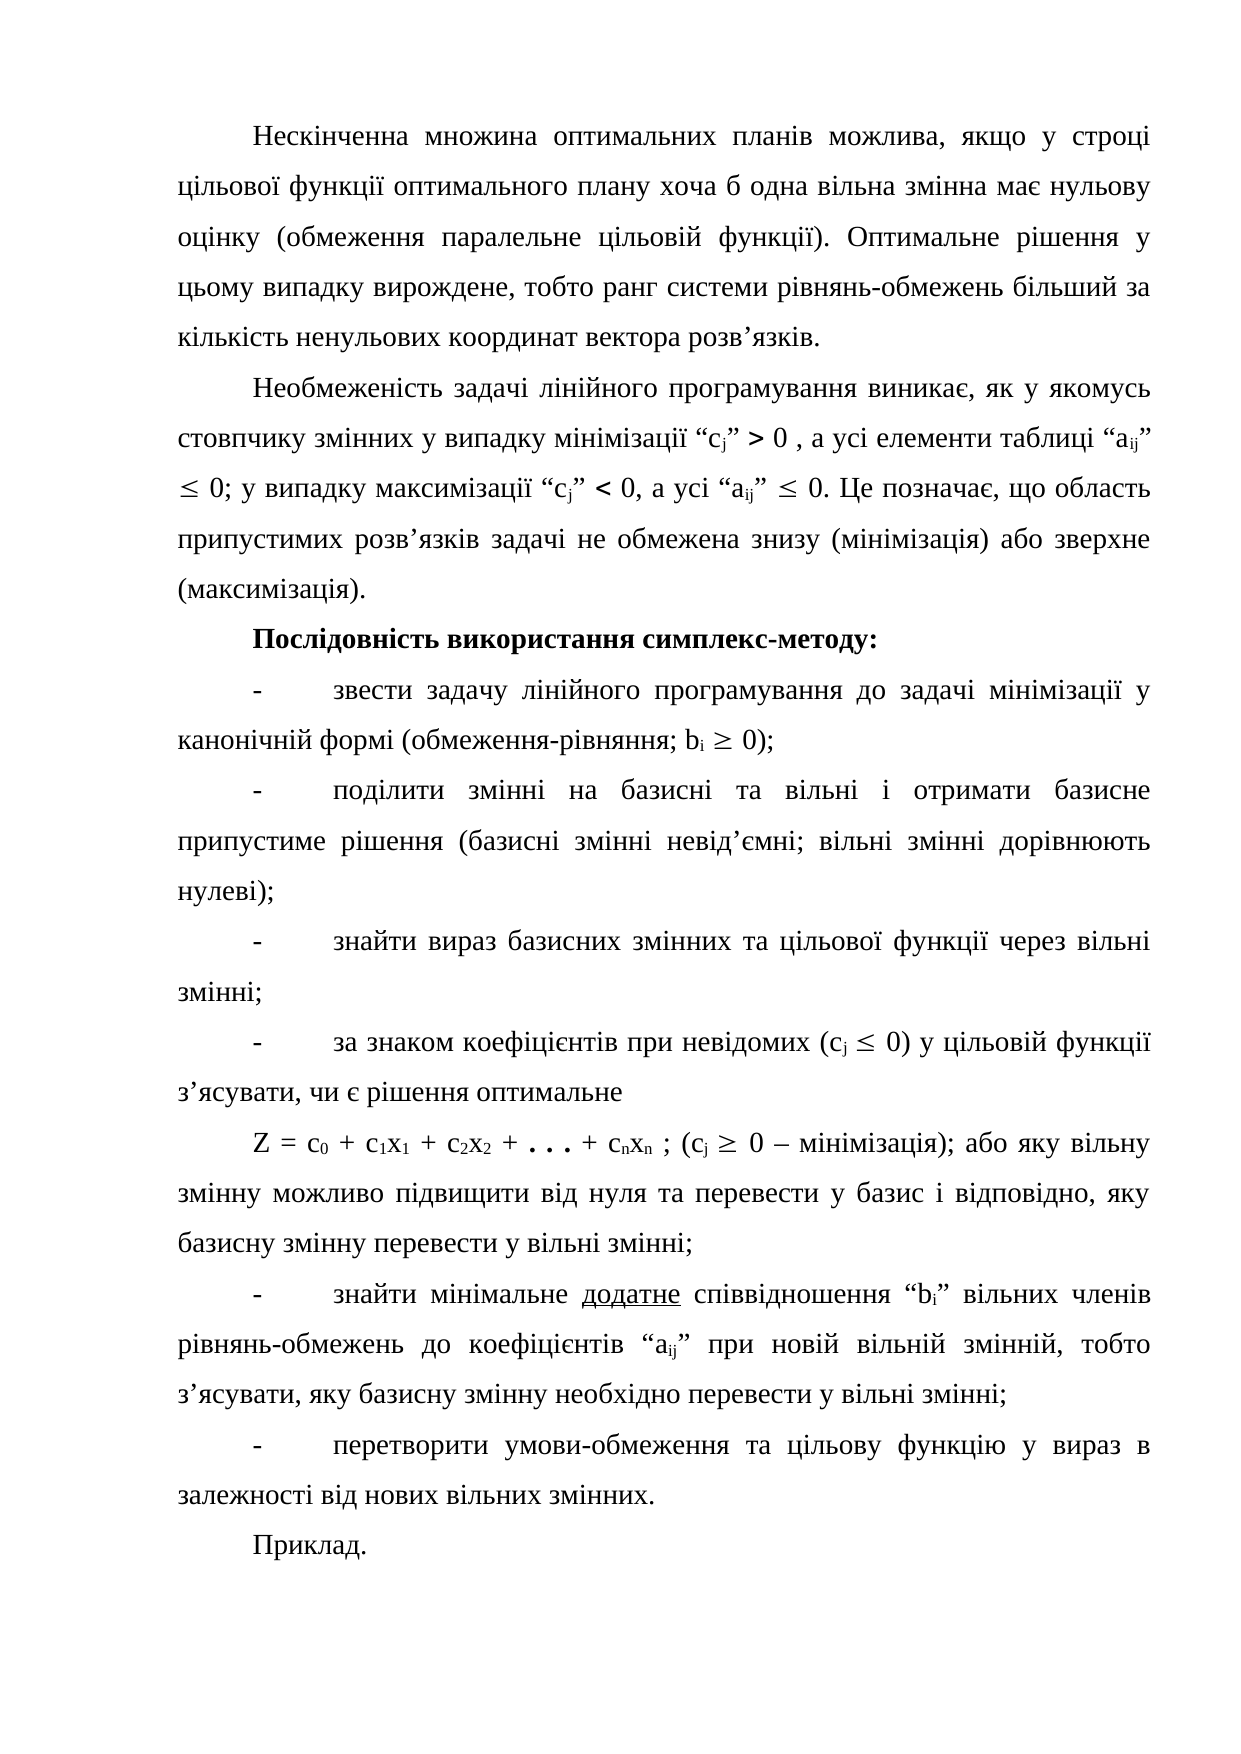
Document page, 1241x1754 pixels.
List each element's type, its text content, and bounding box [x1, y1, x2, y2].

list поділити змінні на базисні та вільні і отримати базисне припустиме рішення (базисні змінні невід’ємні; вільні змінні дорівнюють нулеві); [177, 772, 1152, 907]
text Приклад. [177, 1527, 1152, 1561]
text Нескінченна множина оптимальних планів можлива, якщо у строці цільової функції оптимального плану хоча б одна вільна змінна має нульову оцінку (обмеження паралельне цільовій функції). Оптимальне рішення у цьому випадку вирождене, тобто ранг системи рівнянь-обмежень більший за кількість ненульових координат вектора розв’язків. [177, 118, 1152, 353]
list знайти вираз базисних змінних та цільової функції через вільні змінні; [177, 923, 1152, 1007]
list звести задачу лінійного програмування до задачі мінімізації у канонічній формі (обмеження-рівняння; bі 0); [177, 672, 1152, 756]
list за знаком коефіцієнтів при невідомих (сj 0) у цільовій функції з’ясувати, чи є рішення оптимальне [177, 1024, 1152, 1108]
list знайти мінімальне додатне співвідношення “bi” вільних членів рівнянь-обмежень до коефіцієнтів “aij” при новій вільній змінній, тобто з’ясувати, яку базисну змінну необхідно перевести у вільні змінні; [177, 1276, 1152, 1410]
text Z = с0 + с1х1 + с2х2 + . . . + сnхn ; (cj 0 – мінімізація); або яку вільну змінну можливо підвищити від нуля та перевести у базис і відповідно, яку базисну змінну перевести у вільні змінні; [177, 1125, 1152, 1259]
list перетворити умови-обмеження та цільову функцію у вираз в залежності від нових вільних змінних. [177, 1427, 1152, 1511]
text Послідовність використання симплекс-методу: [177, 621, 1152, 655]
text Необмеженість задачі лінійного програмування виникає, як у якомусь стовпчику змінних у випадку мінімізації “сj” 0 , а усі елементи таблиці “аij” 0; у випадку максимізації “сj” 0, а усі “аij” 0. Це позначає, що область припустимих розв’язків задачі не обмежена знизу (мінімізація) або зверхне (максимізація). [177, 370, 1152, 605]
